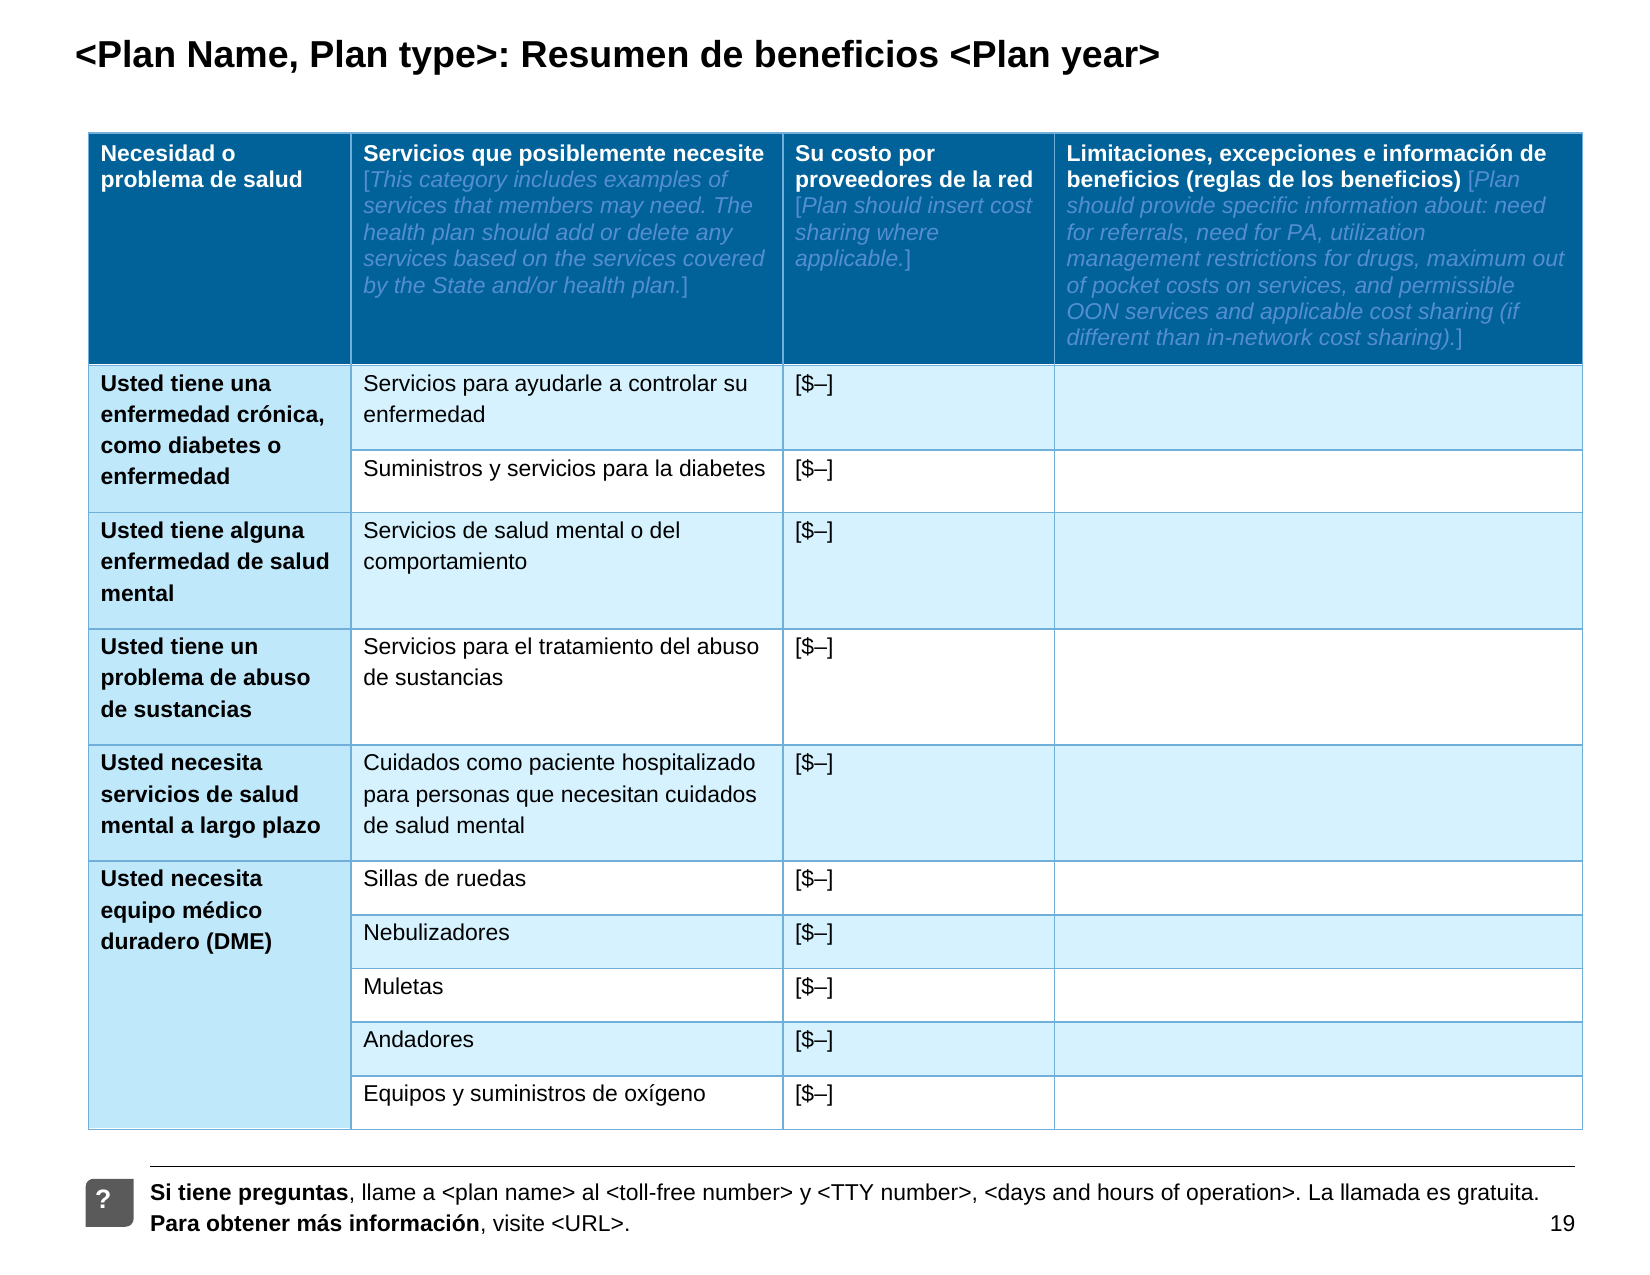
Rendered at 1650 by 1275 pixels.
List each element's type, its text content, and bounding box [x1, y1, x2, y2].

table_cell [$–] [784, 451, 1054, 512]
table_cell [1055, 746, 1582, 860]
table_cell Usted necesita servicios de salud mental a largo plazo [89, 746, 350, 860]
table_cell [1055, 1023, 1582, 1075]
table_cell [$–] [784, 513, 1054, 628]
table_cell [$–] [784, 969, 1054, 1021]
table_cell Servicios de salud mental o del comportamiento [352, 513, 782, 628]
table_cell [1055, 969, 1582, 1021]
table_cell Servicios para el tratamiento del abuso de sustancias [352, 630, 782, 744]
table_cell Servicios para ayudarle a controlar su enfermedad [352, 366, 782, 449]
table_cell [1055, 366, 1582, 449]
table_cell Usted tiene alguna enfermedad de salud mental [89, 513, 350, 628]
table_cell Andadores [352, 1023, 782, 1075]
table_cell Muletas [352, 969, 782, 1021]
table_cell Cuidados como paciente hospitalizado para personas que necesitan cuidados de salud mental [352, 746, 782, 860]
table_cell [1055, 451, 1582, 512]
table_cell [1055, 916, 1582, 968]
table_header Servicios que posiblemente necesite [This category includes examples of services that members may need. The health plan should add or delete any services based on the services covered by the State and/or health plan.] [352, 134, 782, 364]
table_cell [1055, 630, 1582, 744]
table_cell [$–] [784, 862, 1054, 914]
table_cell Usted necesita equipo médico duradero (DME) [89, 862, 350, 1128]
table_header Necesidad o problema de salud [89, 134, 350, 364]
table_cell [1055, 513, 1582, 628]
table_header Su costo por proveedores de la red [Plan should insert cost sharing where applicable.] [784, 134, 1054, 364]
table_cell Nebulizadores [352, 916, 782, 968]
table_header Limitaciones, excepciones e información de beneficios (reglas de los beneficios) [Plan should provide specific information about: need for referrals, need for PA, utilization management restrictions for drugs, maximum out of pocket costs on services, and permissible OON services and applicable cost sharing (if different than in-network cost sharing).] [1055, 134, 1582, 364]
table_cell Equipos y suministros de oxígeno [352, 1077, 782, 1128]
table_cell Sillas de ruedas [352, 862, 782, 914]
table_cell [1055, 862, 1582, 914]
table_cell Usted tiene una enfermedad crónica, como diabetes o enfermedad del corazón [89, 366, 350, 512]
table_cell Usted tiene un problema de abuso de sustancias [89, 630, 350, 744]
table_cell [$–] [784, 1077, 1054, 1128]
table_cell [$–] [784, 366, 1054, 449]
table_cell [$–] [784, 1023, 1054, 1075]
table_cell [$–] [784, 746, 1054, 860]
table_cell [$–] [784, 916, 1054, 968]
table_cell [1055, 1077, 1582, 1128]
table_cell [$–] [784, 630, 1054, 744]
table_cell Suministros y servicios para la diabetes [352, 451, 782, 512]
